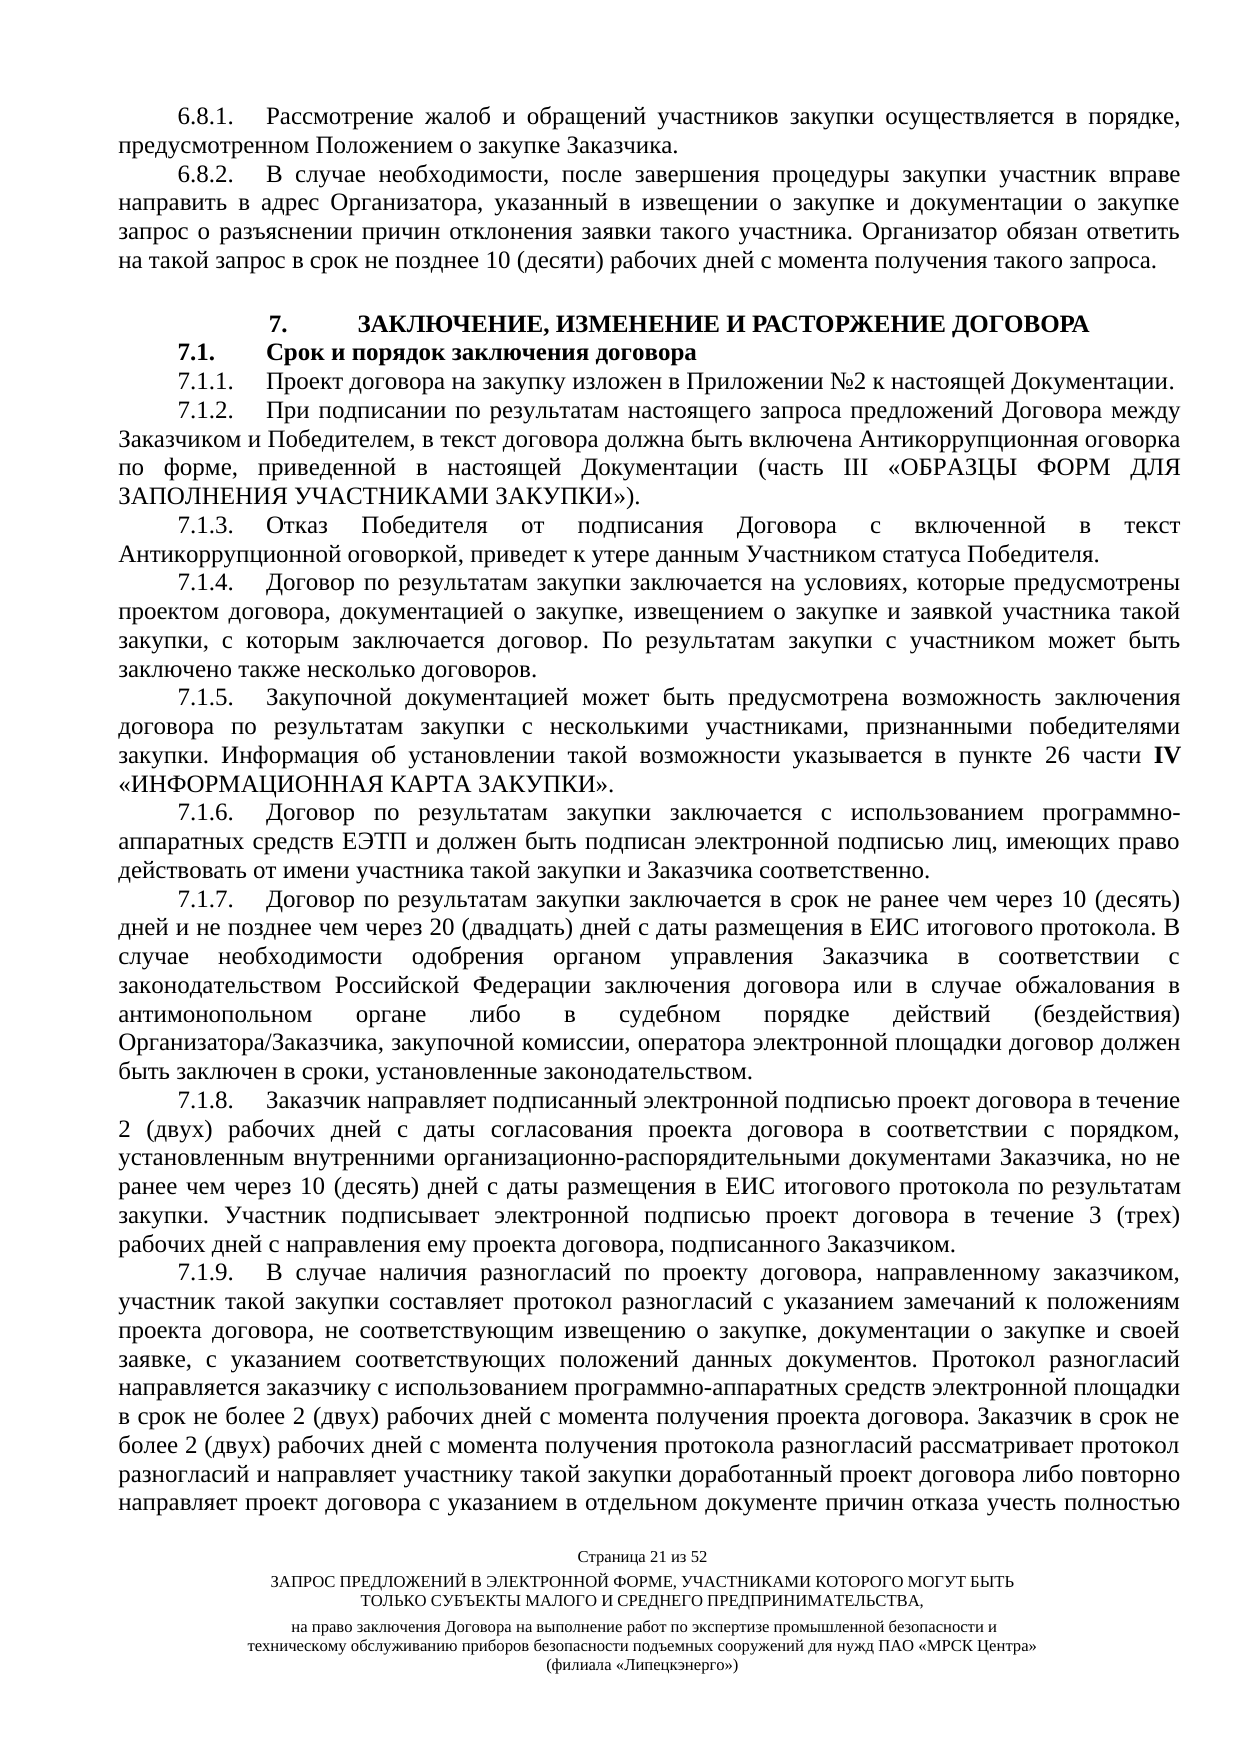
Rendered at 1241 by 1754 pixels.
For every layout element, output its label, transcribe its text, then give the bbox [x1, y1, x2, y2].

subtitle Договор по результатам закупки заключается на условиях, которые предусмотрены проектом договора, документацией о закупке, извещением о закупке и заявкой участника такой закупки, с которым заключается договор. По результатам закупки с участником может быть заключено также несколько договоров. [118, 567, 1181, 682]
subtitle В случае необходимости, после завершения процедуры закупки участник вправе направить в адрес Организатора, указанный в извещении о закупке и документации о закупке запрос о разъяснении причин отклонения заявки такого участника. Организатор обязан ответить на такой запрос в срок не позднее 10 (десяти) рабочих дней с момента получения такого запроса. [118, 159, 1181, 274]
subtitle Договор по результатам закупки заключается в срок не ранее чем через 10 (десять) дней и не позднее чем через 20 (двадцать) дней с даты размещения в ЕИС итогового протокола. В случае необходимости одобрения органом управления Заказчика в соответствии с законодательством Российской Федерации заключения договора или в случае обжалования в антимонопольном органе либо в судебном порядке действий (бездействия) Организатора/Заказчика, закупочной комиссии, оператора электронной площадки договор должен быть заключен в сроки, установленные законодательством. [118, 884, 1181, 1085]
subtitle Срок и порядок заключения договора [118, 337, 1181, 366]
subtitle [118, 1257, 1181, 1516]
subtitle Заказчик направляет подписанный электронной подписью проект договора в течение 2 (двух) рабочих дней с даты согласования проекта договора в соответствии с порядком, установленным внутренними организационно-распорядительными документами Заказчика, но не ранее чем через 10 (десять) дней с даты размещения в ЕИС итогового протокола по результатам закупки. Участник подписывает электронной подписью проект договора в течение 3 (трех) рабочих дней с направления ему проекта договора, подписанного Заказчиком. [118, 1085, 1181, 1257]
subtitle ЗАКЛЮЧЕНИЕ, ИЗМЕНЕНИЕ И РАСТОРЖЕНИЕ ДОГОВОРА [118, 309, 1181, 337]
subtitle Рассмотрение жалоб и обращений участников закупки осуществляется в порядке, предусмотренном Положением о закупке Заказчика. [118, 101, 1181, 159]
subtitle Закупочной документацией может быть предусмотрена возможность заключения договора по результатам закупки с несколькими участниками, признанными победителями закупки. Информация об установлении такой возможности указывается в пункте 26 части IV «ИНФОРМАЦИОННАЯ КАРТА ЗАКУПКИ». [118, 682, 1181, 797]
subtitle Отказ Победителя от подписания Договора с включенной в текст Антикоррупционной оговоркой, приведет к утере данным Участником статуса Победителя. [118, 510, 1181, 567]
subtitle Договор по результатам закупки заключается с использованием программно-аппаратных средств ЕЭТП и должен быть подписан электронной подписью лиц, имеющих право действовать от имени участника такой закупки и Заказчика соответственно. [118, 797, 1181, 884]
subtitle Проект договора на закупку изложен в Приложении №2 к настоящей Документации. [118, 366, 1181, 395]
subtitle При подписании по результатам настоящего запроса предложений Договора между Заказчиком и Победителем, в текст договора должна быть включена Антикоррупционная оговорка по форме, приведенной в настоящей Документации (часть III «ОБРАЗЦЫ ФОРМ ДЛЯ ЗАПОЛНЕНИЯ УЧАСТНИКАМИ ЗАКУПКИ»). [118, 395, 1181, 510]
